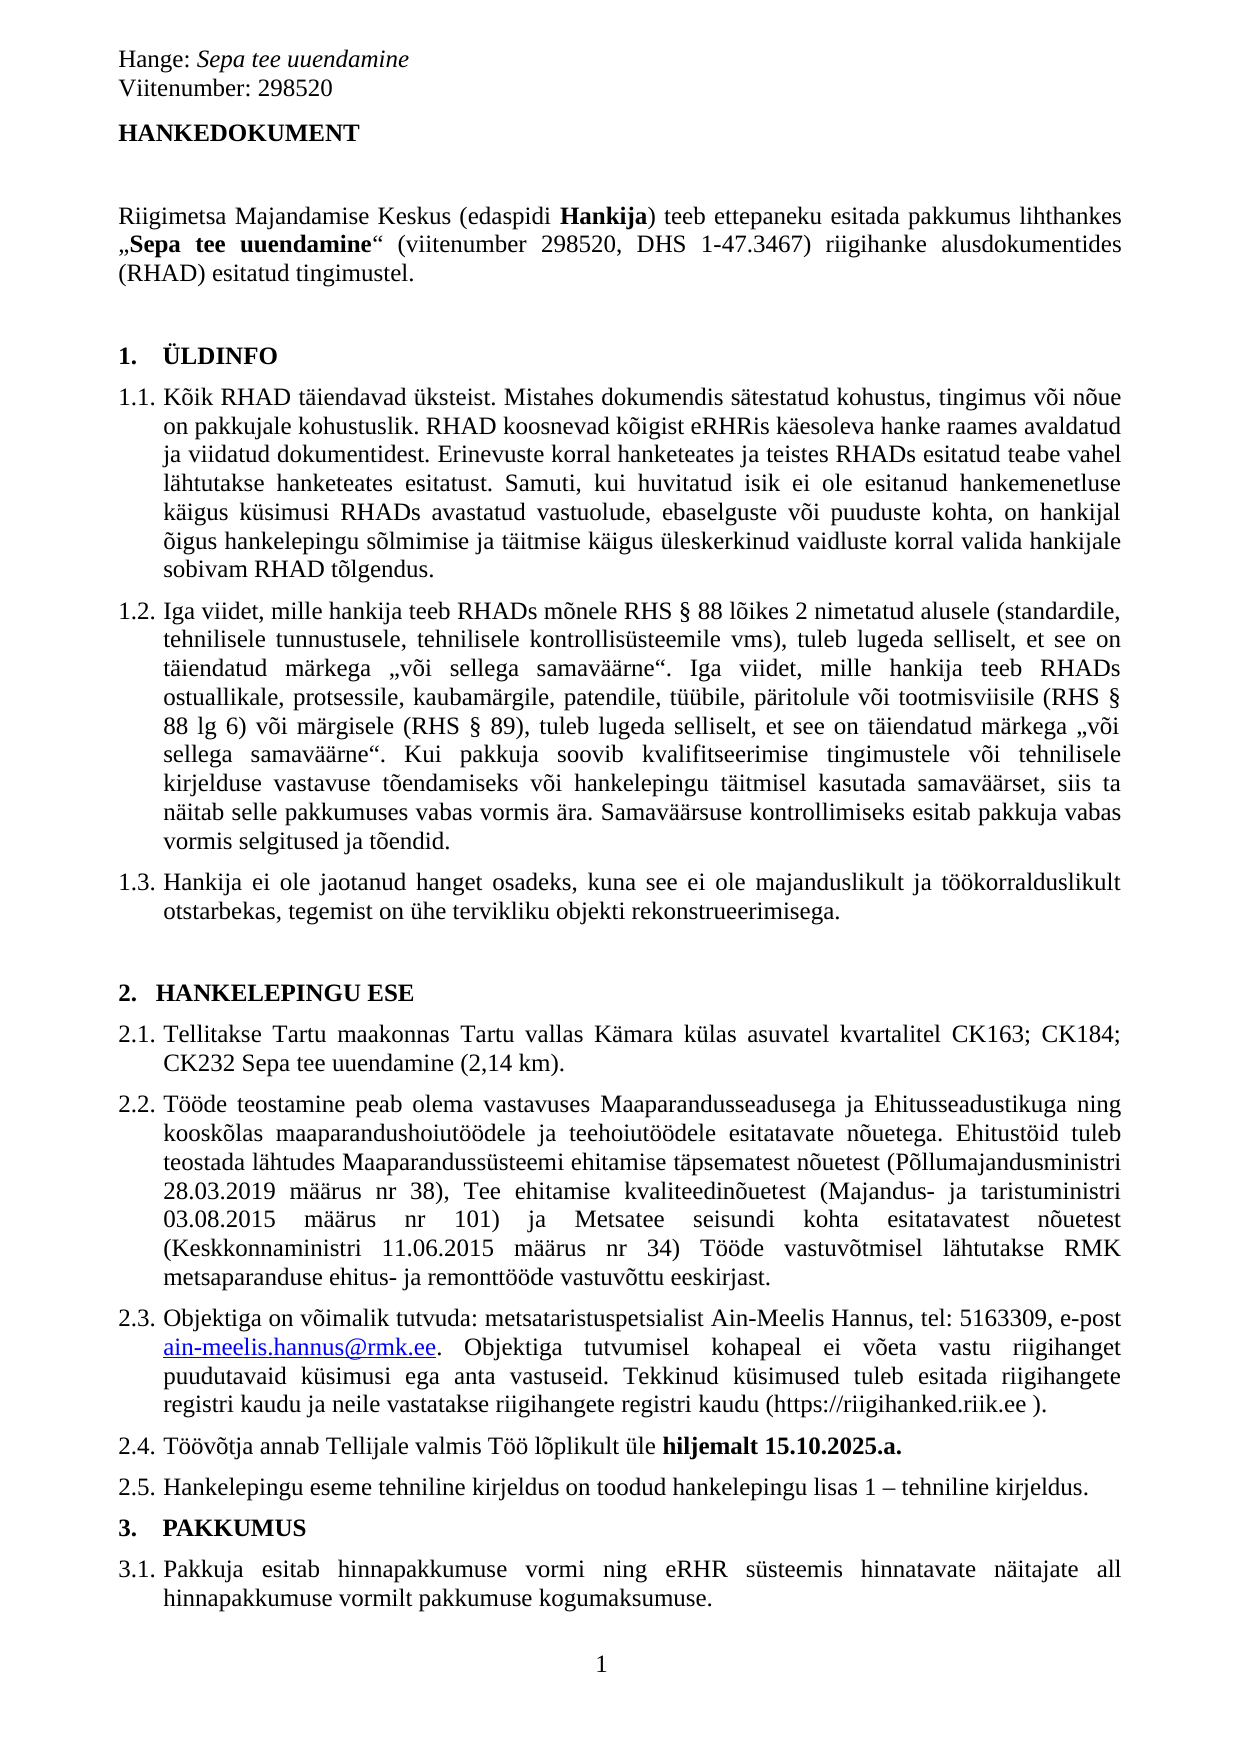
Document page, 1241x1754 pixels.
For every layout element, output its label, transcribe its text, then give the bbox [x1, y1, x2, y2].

text Hankelepingu eseme tehniline kirjeldus on toodud hankelepingu lisas 1 – tehniline kirjeldus. [118, 1472, 1122, 1501]
text Kõik RHAD täiendavad üksteist. Mistahes dokumendis sätestatud kohustus, tingimus või nõue on pakkujale kohustuslik. RHAD koosnevad kõigist eRHRis käesoleva hanke raames avaldatud ja viidatud dokumentidest. Erinevuste korral hanketeates ja teistes RHADs esitatud teabe vahel lähtutakse hanketeates esitatust. Samuti, kui huvitatud isik ei ole esitanud hankemenetluse käigus küsimusi RHADs avastatud vastuolude, ebaselguste või puuduste kohta, on hankijal õigus hankelepingu sõlmimise ja täitmise käigus üleskerkinud vaidluste korral valida hankijale sobivam RHAD tõlgendus. [118, 382, 1122, 583]
list HANKEDOKUMENT [118, 118, 1122, 147]
text Töövõtja annab Tellijale valmis Töö lõplikult üle hiljemalt 15.10.2025.a. [118, 1431, 1122, 1459]
text Pakkuja esitab hinnapakkumuse vormi ning eRHR süsteemis hinnatavate näitajate all hinnapakkumuse vormilt pakkumuse kogumaksumuse. [118, 1554, 1122, 1612]
text Tellitakse Tartu maakonnas Tartu vallas Kämara külas asuvatel kvartalitel CK163; CK184; CK232 Sepa tee uuendamine (2,14 km). [118, 1019, 1122, 1077]
list HANKELEPINGU ESE [118, 978, 1122, 1007]
list PAKKUMUS [118, 1513, 1122, 1542]
text Iga viidet, mille hankija teeb RHADs mõnele RHS § 88 lõikes 2 nimetatud alusele (standardile, tehnilisele tunnustusele, tehnilisele kontrollisüsteemile vms), tuleb lugeda selliselt, et see on täiendatud märkega „või sellega samaväärne“. Iga viidet, mille hankija teeb RHADs ostuallikale, protsessile, kaubamärgile, patendile, tüübile, päritolule või tootmisviisile (RHS § 88 lg 6) või märgisele (RHS § 89), tuleb lugeda selliselt, et see on täiendatud märkega „või sellega samaväärne“. Kui pakkuja soovib kvalifitseerimise tingimustele või tehnilisele kirjelduse vastavuse tõendamiseks või hankelepingu täitmisel kasutada samaväärset, siis ta näitab selle pakkumuses vabas vormis ära. Samaväärsuse kontrollimiseks esitab pakkuja vabas vormis selgitused ja tõendid. [118, 596, 1122, 854]
list ÜLDINFO [118, 341, 1122, 369]
text Tööde teostamine peab olema vastavuses Maaparandusseadusega ja Ehitusseadustikuga ning kooskõlas maaparandushoiutöödele ja teehoiutöödele esitatavate nõuetega. Ehitustöid tuleb teostada lähtudes Maaparandussüsteemi ehitamise täpsematest nõuetest (Põllumajandusministri 28.03.2019 määrus nr 38), Tee ehitamise kvaliteedinõuetest (Majandus- ja taristuministri 03.08.2015 määrus nr 101) ja Metsatee seisundi kohta esitatavatest nõuetest (Keskkonnaministri 11.06.2015 määrus nr 34) Tööde vastuvõtmisel lähtutakse RMK metsaparanduse ehitus- ja remonttööde vastuvõttu eeskirjast. [118, 1089, 1122, 1291]
list Riigimetsa Majandamise Keskus (edaspidi Hankija) teeb ettepaneku esitada pakkumus lihthankes „Sepa tee uuendamine“ (viitenumber 298520, DHS 1-47.3467) riigihanke alusdokumentides (RHAD) esitatud tingimustel. [118, 201, 1122, 287]
text Hankija ei ole jaotanud hanget osadeks, kuna see ei ole majanduslikult ja töökorralduslikult otstarbekas, tegemist on ühe tervikliku objekti rekonstrueerimisega. [118, 867, 1122, 924]
text Objektiga on võimalik tutvuda: metsataristuspetsialist Ain-Meelis Hannus, tel: 5163309, e-post ain-meelis.hannus@rmk.ee. Objektiga tutvumisel kohapeal ei võeta vastu riigihanget puudutavaid küsimusi ega anta vastuseid. Tekkinud küsimused tuleb esitada riigihangete registri kaudu ja neile vastatakse riigihangete registri kaudu (https://riigihanked.riik.ee ). [118, 1303, 1122, 1418]
